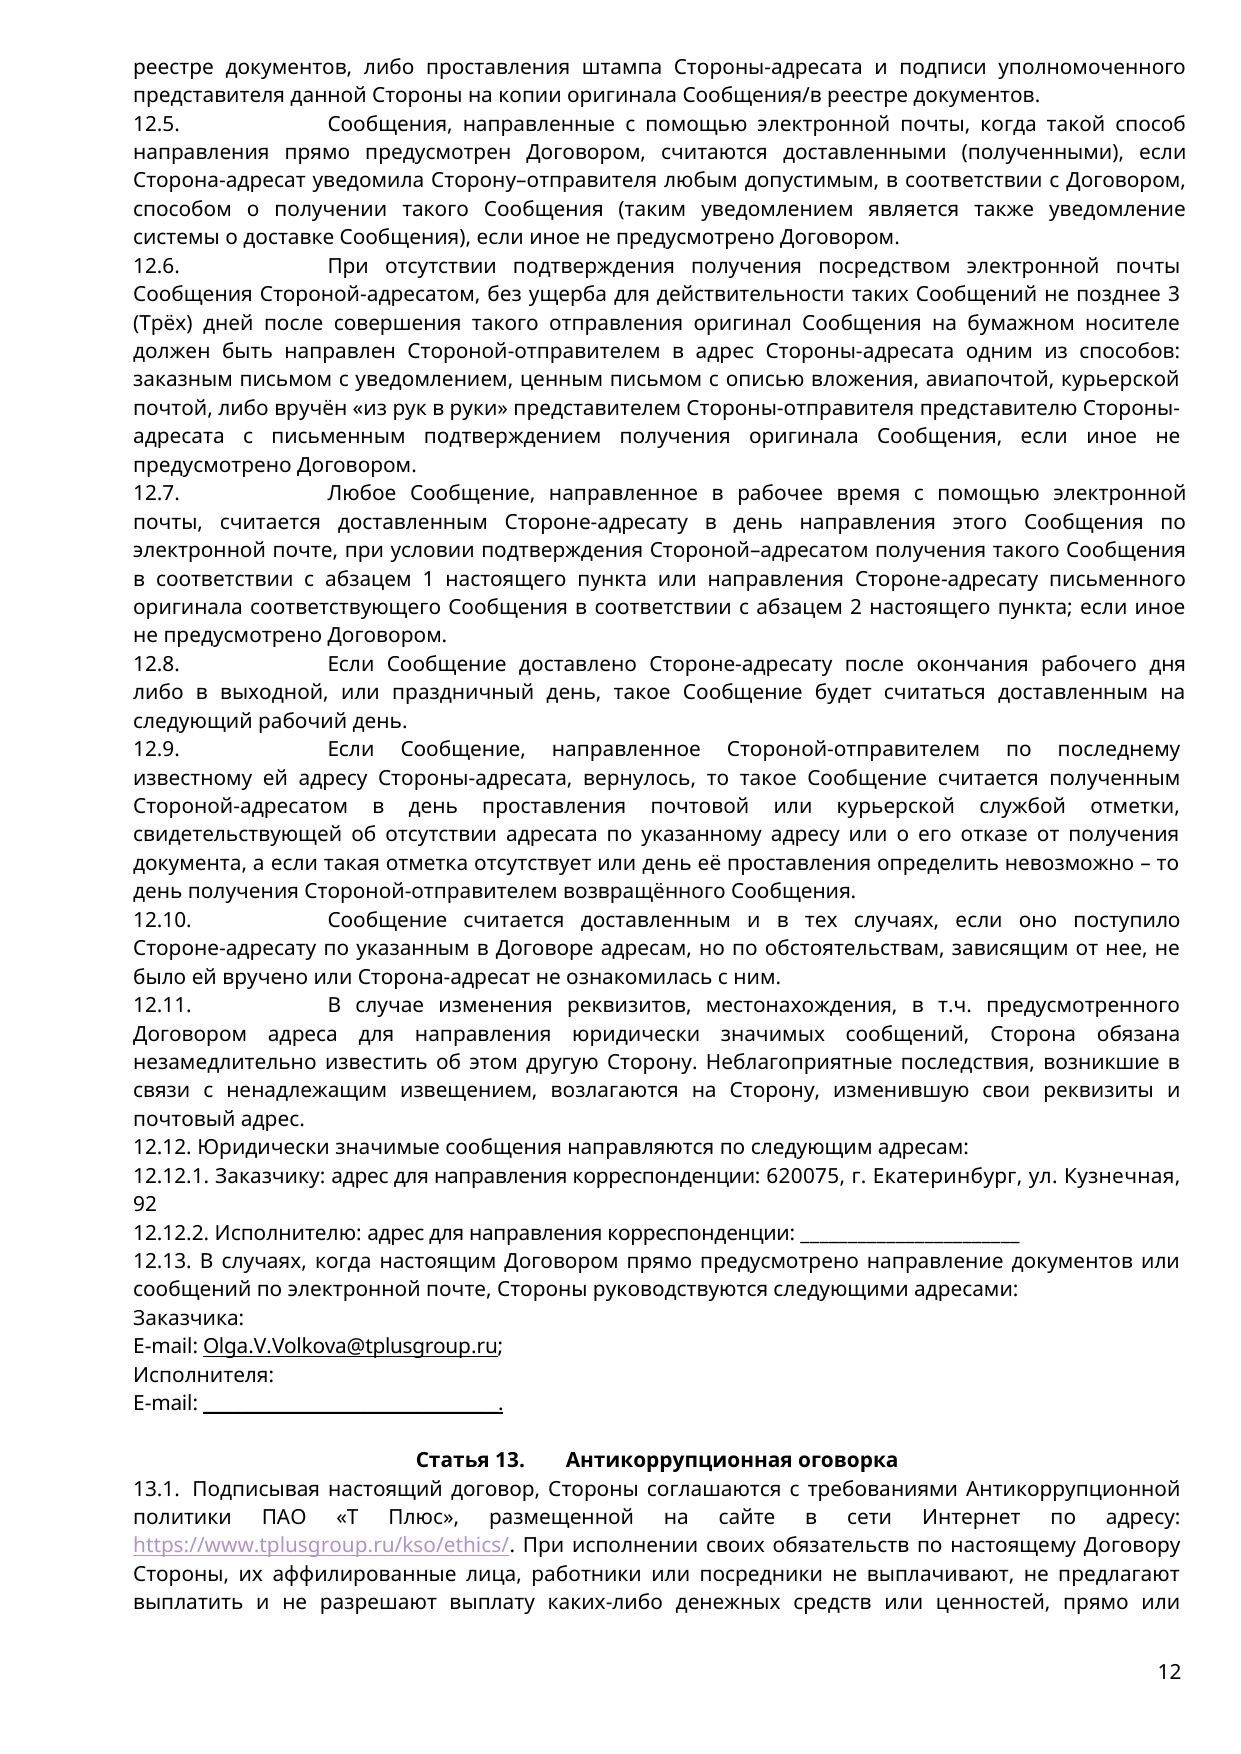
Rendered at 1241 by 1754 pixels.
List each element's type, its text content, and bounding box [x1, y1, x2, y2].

list Если Сообщение, направленное Стороной-отправителем по последнему известному ей адресу Стороны-адресата, вернулось, то такое Сообщение считается полученным Стороной-адресатом в день проставления почтовой или курьерской службой отметки, свидетельствующей об отсутствии адресата по указанному адресу или о его отказе от получения документа, а если такая отметка отсутствует или день её проставления определить невозможно – то день получения Стороной-отправителем возвращённого Сообщения. [133, 734, 1181, 905]
list Сообщение считается доставленным и в тех случаях, если оно поступило Стороне-адресату по указанным в Договоре адресам, но по обстоятельствам, зависящим от нее, не было ей вручено или Сторона-адресат не ознакомилась с ним. [133, 905, 1181, 990]
list 12.12.1. Заказчику: адрес для направления корреспонденции: 620075, г. Екатеринбург, ул. Кузнечная, 92 [133, 1161, 1181, 1218]
text E-mail: _________________________________. [133, 1388, 1181, 1417]
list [133, 52, 1187, 109]
list 12.13. В случаях, когда настоящим Договором прямо предусмотрено направление документов или сообщений по электронной почте, Стороны руководствуются следующими адресами: [133, 1246, 1181, 1303]
list E-mail: Olga.V.Volkova@tplusgroup.ru; [133, 1331, 1181, 1360]
list Сообщения, направленные с помощью электронной почты, когда такой способ направления прямо предусмотрен Договором, считаются доставленными (полученными), если Сторона-адресат уведомила Сторону–отправителя любым допустимым, в соответствии с Договором, способом о получении такого Сообщения (таким уведомлением является также уведомление системы о доставке Сообщения), если иное не предусмотрено Договором. [133, 109, 1187, 251]
list 12.12. Юридически значимые сообщения направляются по следующим адресам: [133, 1132, 1181, 1161]
list Заказчика: [133, 1303, 1181, 1331]
list Исполнителя: [133, 1360, 1181, 1388]
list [133, 1474, 1181, 1616]
list При отсутствии подтверждения получения посредством электронной почты Сообщения Стороной-адресатом, без ущерба для действительности таких Сообщений не позднее 3 (Трёх) дней после совершения такого отправления оригинал Сообщения на бумажном носителе должен быть направлен Стороной-отправителем в адрес Стороны-адресата одним из способов: заказным письмом с уведомлением, ценным письмом с описью вложения, авиапочтой, курьерской почтой, либо вручён «из рук в руки» представителем Стороны-отправителя представителю Стороны-адресата с письменным подтверждением получения оригинала Сообщения, если иное не предусмотрено Договором. [133, 251, 1181, 478]
list Если Сообщение доставлено Стороне-адресату после окончания рабочего дня либо в выходной, или праздничный день, такое Сообщение будет считаться доставленным на следующий рабочий день. [133, 649, 1187, 734]
list В случае изменения реквизитов, местонахождения, в т.ч. предусмотренного Договором адреса для направления юридически значимых сообщений, Сторона обязана незамедлительно известить об этом другую Сторону. Неблагоприятные последствия, возникшие в связи с ненадлежащим извещением, возлагаются на Сторону, изменившую свои реквизиты и почтовый адрес. [133, 990, 1181, 1132]
list Любое Сообщение, направленное в рабочее время с помощью электронной почты, считается доставленным Стороне-адресату в день направления этого Сообщения по электронной почте, при условии подтверждения Стороной–адресатом получения такого Сообщения в соответствии с абзацем 1 настоящего пункта или направления Стороне-адресату письменного оригинала соответствующего Сообщения в соответствии с абзацем 2 настоящего пункта; если иное не предусмотрено Договором. [133, 478, 1187, 649]
subtitle Антикоррупционная оговорка [133, 1445, 1181, 1474]
list 12.12.2. Исполнителю: адрес для направления корреспонденции: _______________________ [133, 1218, 1181, 1246]
